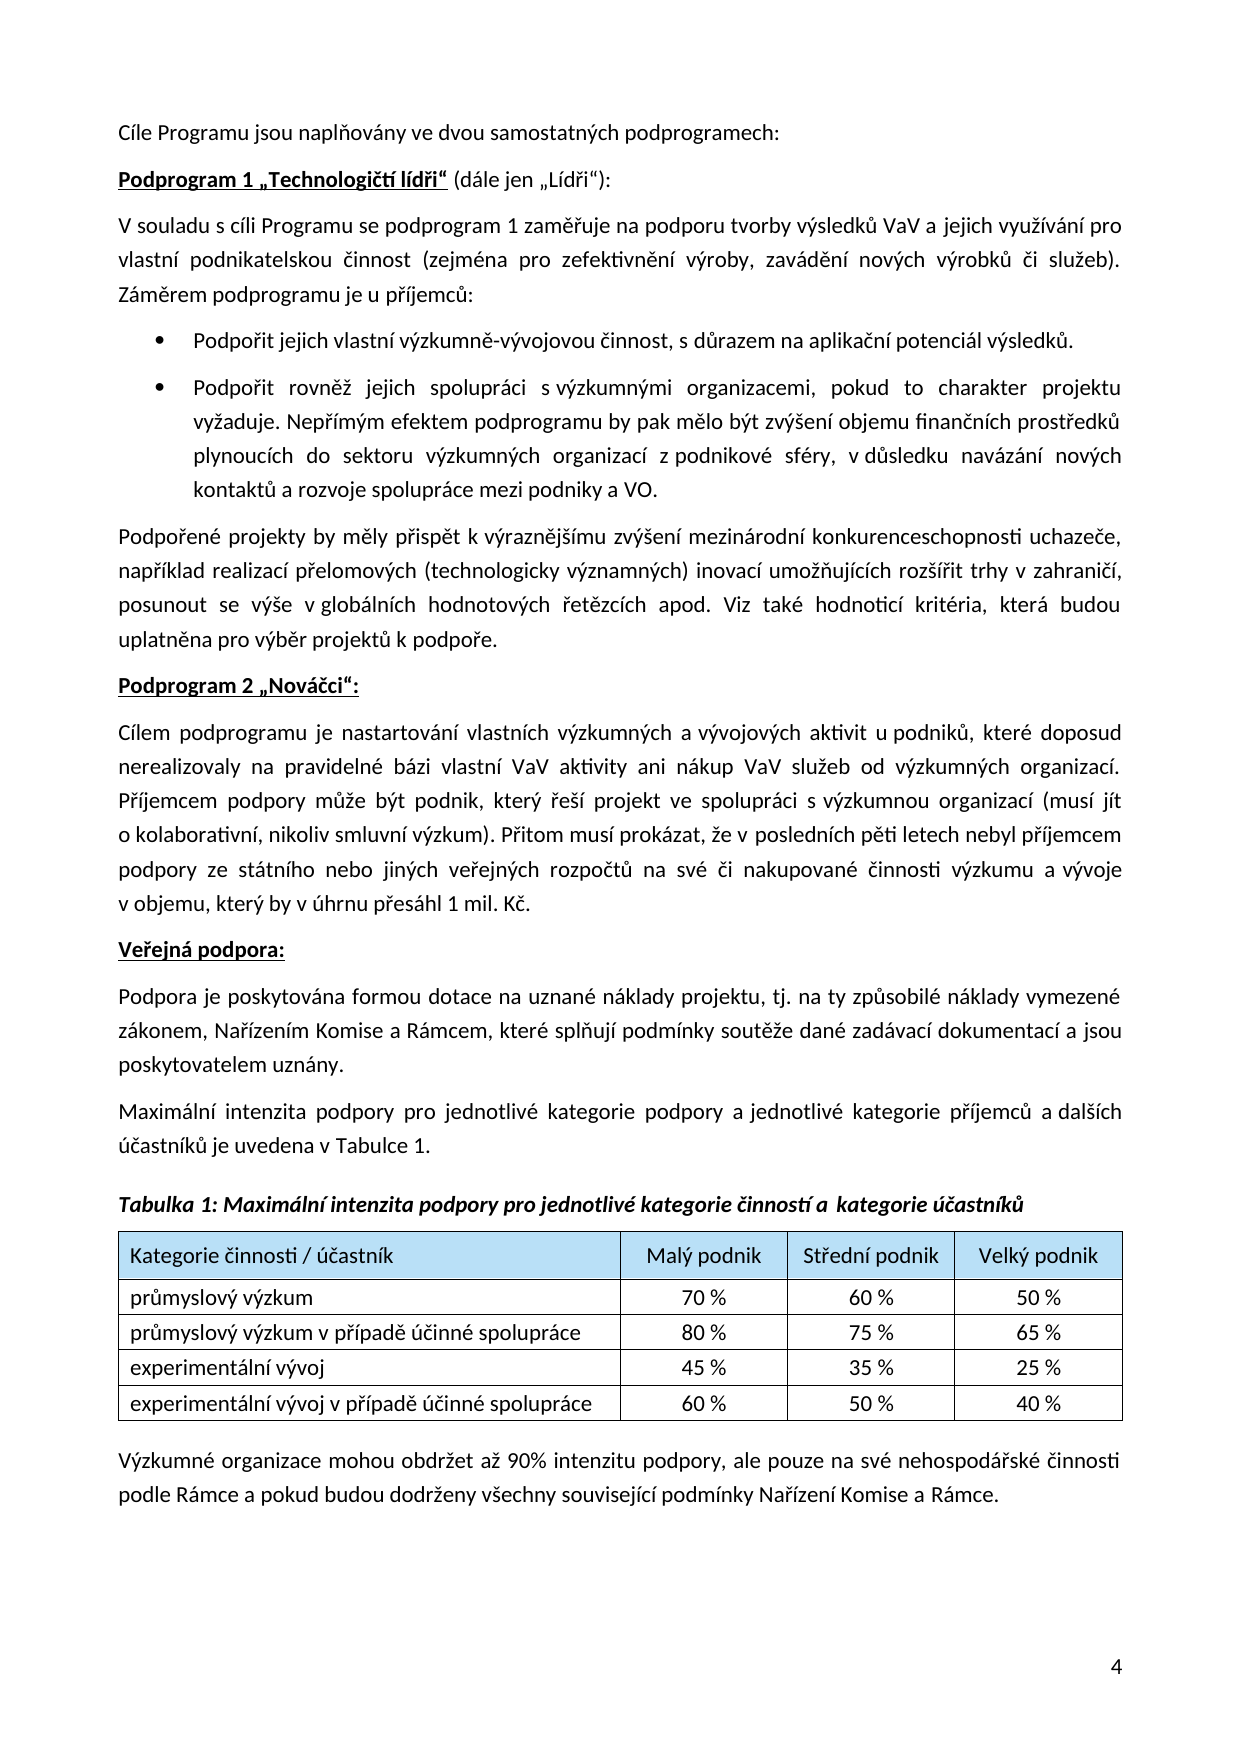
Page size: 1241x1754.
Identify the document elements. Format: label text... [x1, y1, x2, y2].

text Podpora je poskytována formou dotace na uznané náklady projektu, tj. na ty způsobilé náklady vymezené zákonem, Nařízením Komise a Rámcem, které splňují podmínky soutěže dané zadávací dokumentací a jsou poskytovatelem uznány. [118, 982, 1122, 1079]
table_cell průmyslový výzkum v případě účinné spolupráce [119, 1315, 620, 1349]
table_header Malý podnik [621, 1232, 787, 1278]
text Podpořené projekty by měly přispět k výraznějšímu zvýšení mezinárodní konkurenceschopnosti uchazeče, například realizací přelomových (technologicky významných) inovací umožňujících rozšířit trhy v zahraničí, posunout se výše v globálních hodnotových řetězcích apod. Viz také hodnoticí kritéria, která budou uplatněna pro výběr projektů k podpoře. [118, 522, 1122, 653]
table_cell 35 % [788, 1350, 954, 1385]
table_cell 65 % [955, 1315, 1122, 1349]
text Cíle Programu jsou naplňovány ve dvou samostatných podprogramech: [118, 118, 1122, 146]
text Výzkumné organizace mohou obdržet až 90% intenzitu podpory, ale pouze na své nehospodářské činnosti podle Rámce a pokud budou dodrženy všechny související podmínky Nařízení Komise a Rámce. [118, 1446, 1122, 1508]
table_cell experimentální vývoj [119, 1350, 620, 1385]
table_cell 50 % [788, 1386, 954, 1420]
table_cell experimentální vývoj v případě účinné spolupráce [119, 1386, 620, 1420]
table_cell 60 % [788, 1280, 954, 1314]
table_cell 40 % [955, 1386, 1122, 1420]
text Podprogram 1 „Technologičtí lídři“ (dále jen „Lídři“): [118, 165, 1122, 193]
table_cell 70 % [621, 1280, 787, 1314]
table_header Velký podnik [955, 1232, 1122, 1278]
table_header Střední podnik [788, 1232, 954, 1278]
text Tabulka 1: Maximální intenzita podpory pro jednotlivé kategorie činností a kategorie účastníků [118, 1191, 1122, 1219]
text V souladu s cíli Programu se podprogram 1 zaměřuje na podporu tvorby výsledků VaV a jejich využívání pro vlastní podnikatelskou činnost (zejména pro zefektivnění výroby, zavádění nových výrobků či služeb). Záměrem podprogramu je u příjemců: [118, 211, 1122, 308]
table_cell 60 % [621, 1386, 787, 1420]
text Cílem podprogramu je nastartování vlastních výzkumných a vývojových aktivit u podniků, které doposud nerealizovaly na pravidelné bázi vlastní VaV aktivity ani nákup VaV služeb od výzkumných organizací. Příjemcem podpory může být podnik, který řeší projekt ve spolupráci s výzkumnou organizací (musí jít o kolaborativní, nikoliv smluvní výzkum). Přitom musí prokázat, že v posledních pěti letech nebyl příjemcem podpory ze státního nebo jiných veřejných rozpočtů na své či nakupované činnosti výzkumu a vývoje v objemu, který by v úhrnu přesáhl 1 mil. Kč. [118, 718, 1122, 917]
list Podpořit jejich vlastní výzkumně-vývojovou činnost, s důrazem na aplikační potenciál výsledků. [156, 326, 1122, 354]
table_cell 50 % [955, 1280, 1122, 1314]
table_cell 75 % [788, 1315, 954, 1349]
table_cell 45 % [621, 1350, 787, 1385]
table_cell průmyslový výzkum [119, 1280, 620, 1314]
table_cell 80 % [621, 1315, 787, 1349]
list Podpořit rovněž jejich spolupráci s výzkumnými organizacemi, pokud to charakter projektu vyžaduje. Nepřímým efektem podprogramu by pak mělo být zvýšení objemu finančních prostředků plynoucích do sektoru výzkumných organizací z podnikové sféry, v důsledku navázání nových kontaktů a rozvoje spolupráce mezi podniky a VO. [156, 373, 1122, 504]
table_cell 25 % [955, 1350, 1122, 1385]
text Podprogram 2 „Nováčci“: [118, 671, 1122, 699]
text Veřejná podpora: [118, 936, 1122, 964]
table_header Kategorie činnosti / účastník [119, 1232, 620, 1278]
text Maximální intenzita podpory pro jednotlivé kategorie podpory a jednotlivé kategorie příjemců a dalších účastníků je uvedena v Tabulce 1. [118, 1097, 1122, 1159]
